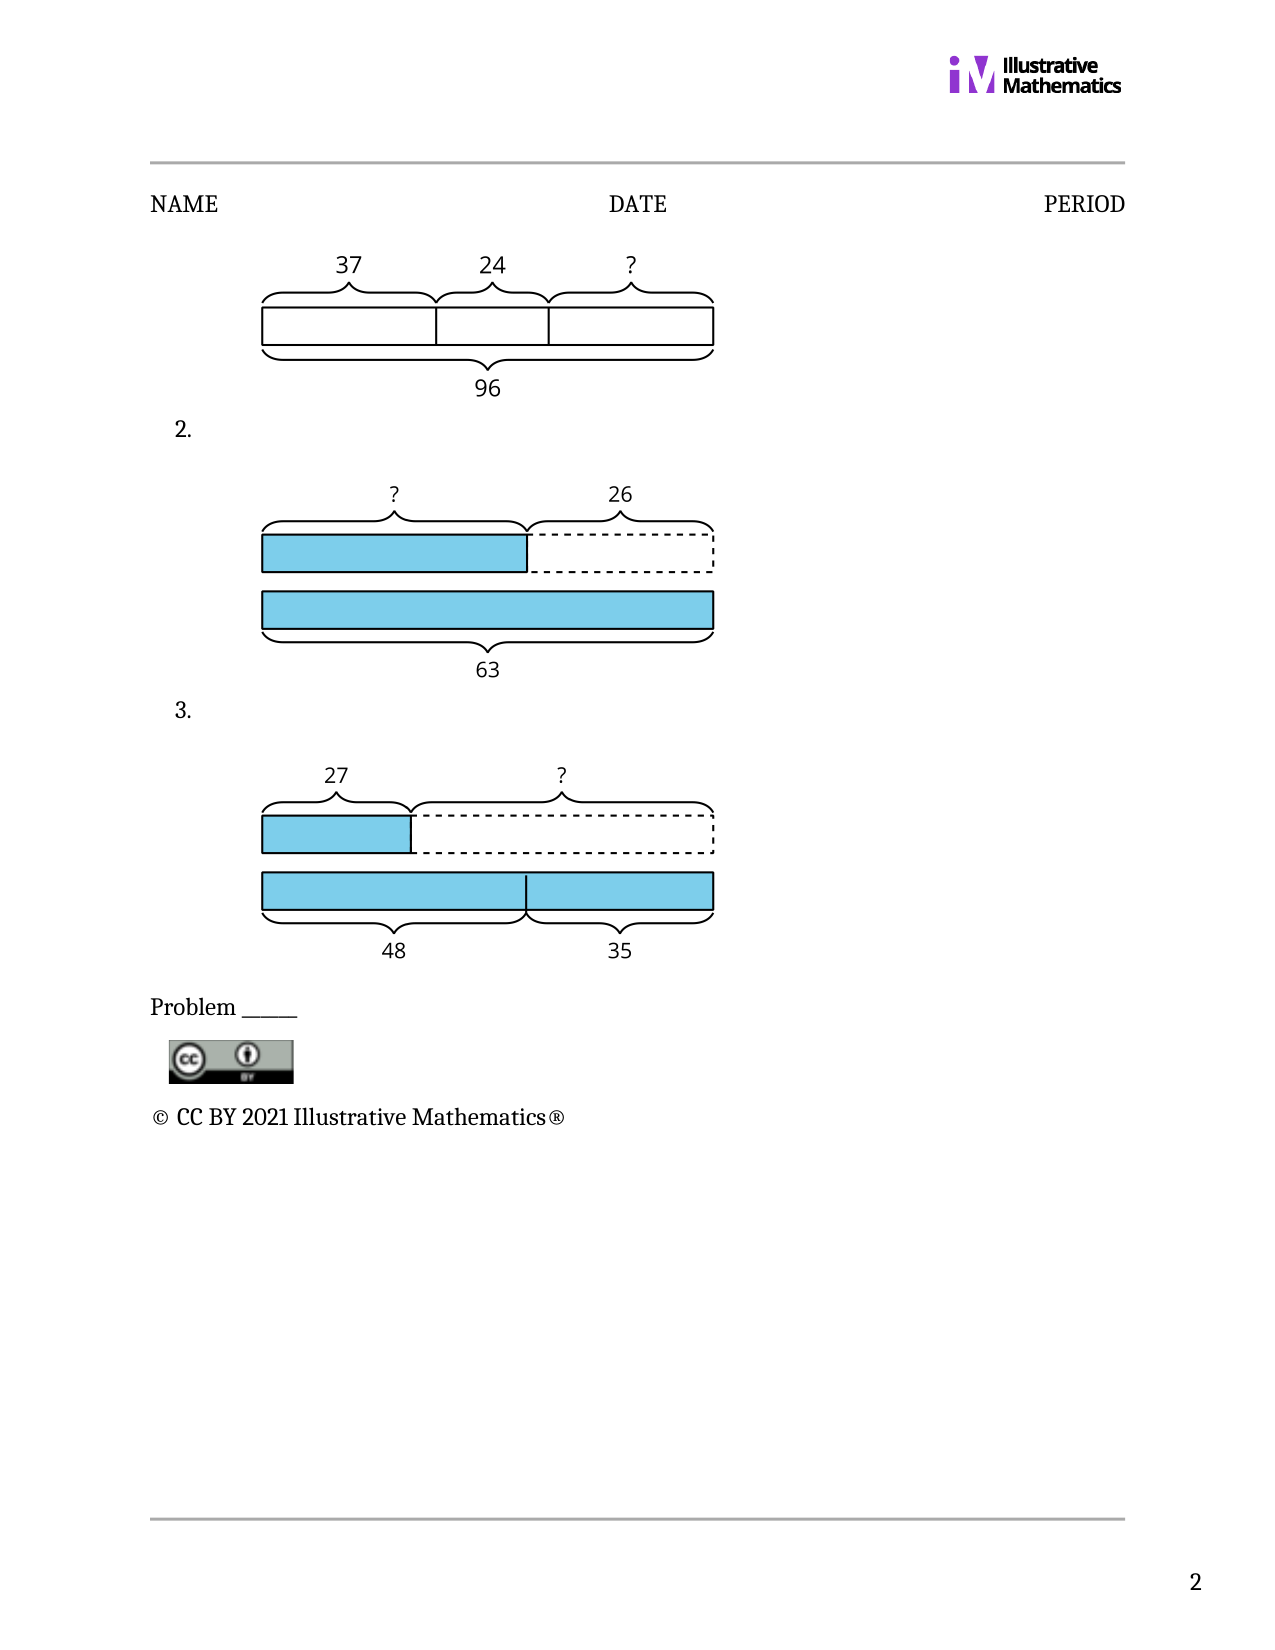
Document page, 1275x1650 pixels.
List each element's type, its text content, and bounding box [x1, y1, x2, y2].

text Problem ______ [150, 992, 1125, 1021]
picture [243, 476, 732, 687]
picture [168, 1040, 294, 1084]
picture [243, 247, 732, 405]
text © CC BY 2021 Illustrative Mathematics® [150, 1102, 1125, 1131]
picture [243, 757, 732, 968]
picture [949, 55, 1121, 93]
